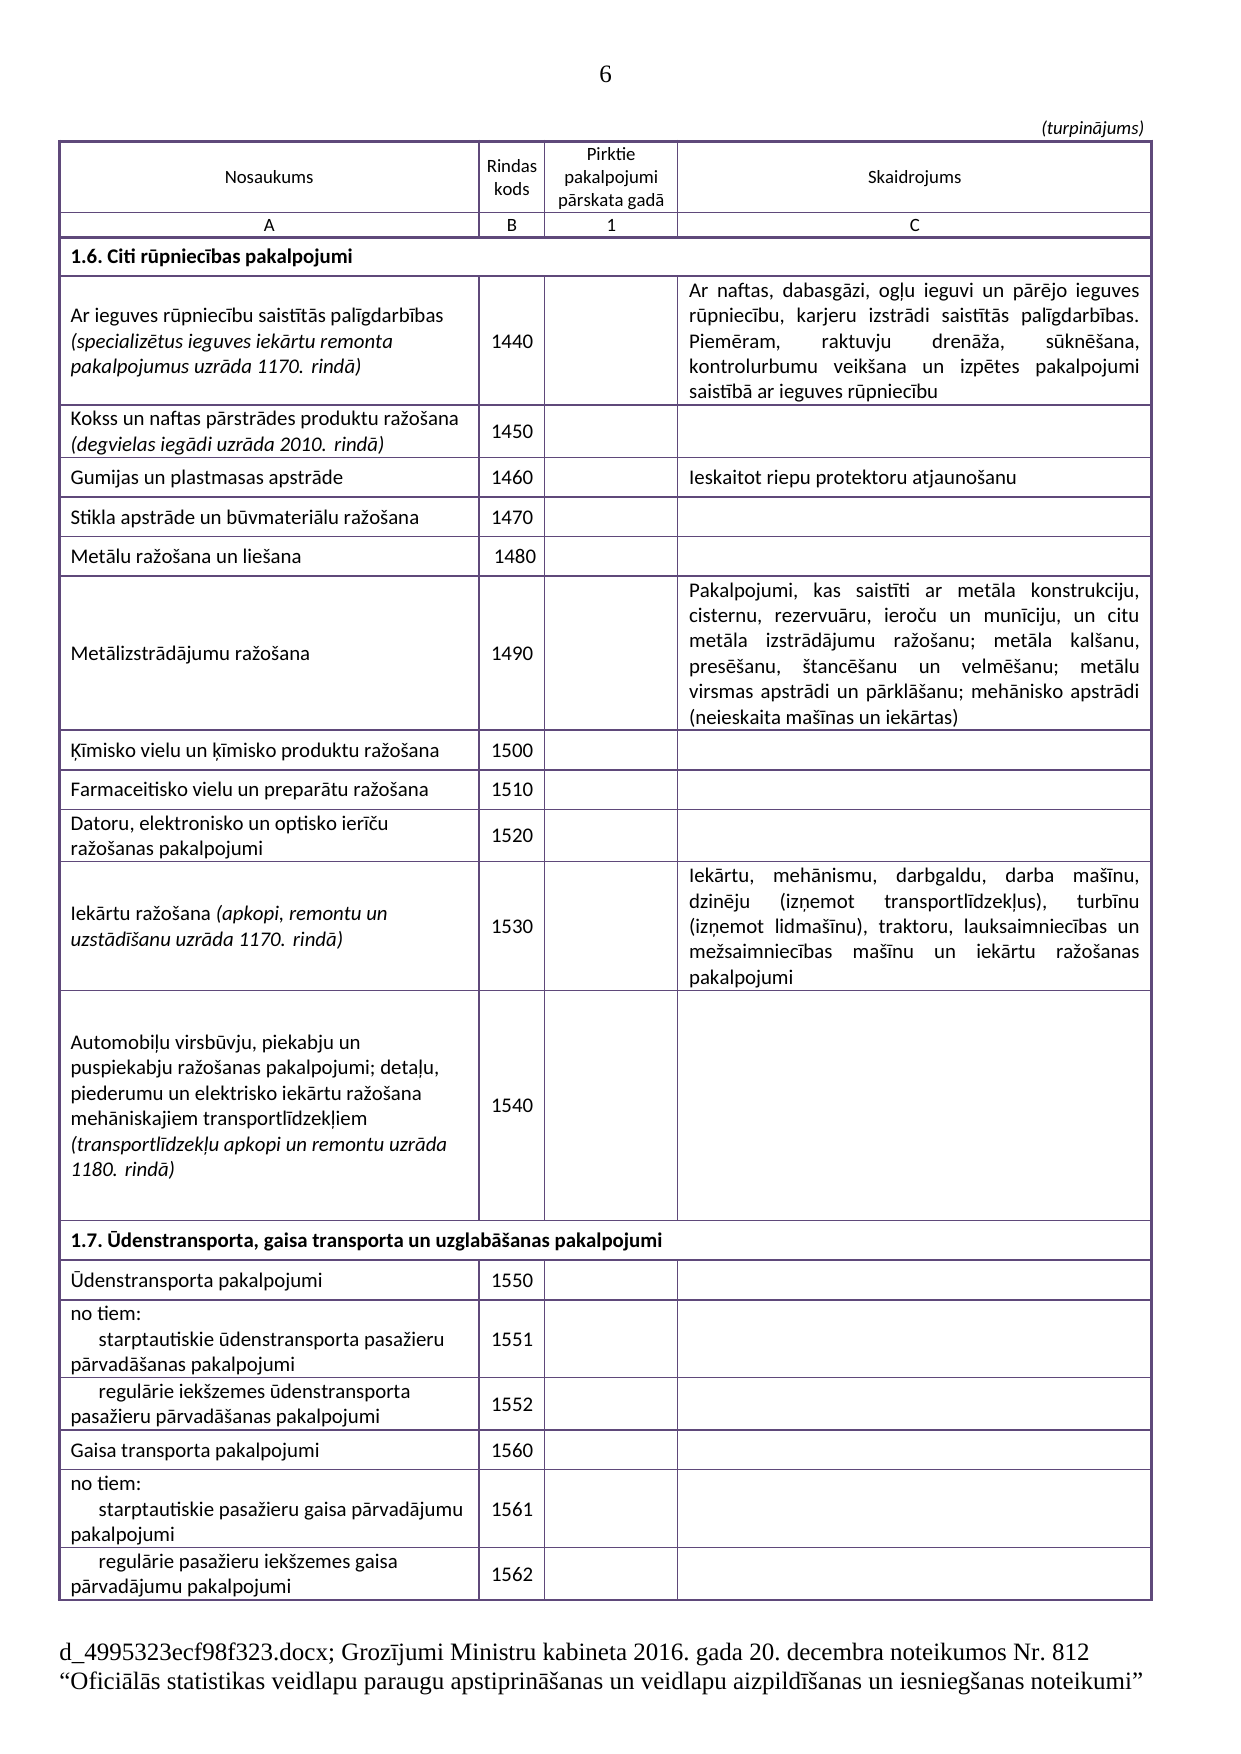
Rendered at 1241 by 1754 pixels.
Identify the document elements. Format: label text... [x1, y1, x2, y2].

table_cell 1450 [480, 406, 544, 456]
table_cell [545, 1378, 677, 1429]
table_cell Ar ieguves rūpniecību saistītās palīgdarbības (specializētus ieguves iekārtu remonta pakalpojumus uzrāda 1170. rindā) [61, 277, 478, 404]
table_cell 1490 [480, 577, 544, 729]
table_cell [545, 1261, 677, 1299]
table_cell C [678, 213, 1150, 236]
table_cell 1460 [480, 458, 544, 496]
table_cell 1520 [480, 810, 544, 861]
table_cell [678, 1301, 1150, 1377]
table_cell [545, 458, 677, 496]
table_cell Iekārtu, mehānismu, darbgaldu, darba mašīnu, dzinēju (izņemot transportlīdzekļus), turbīnu (izņemot lidmašīnu), traktoru, lauksaimniecības un mežsaimniecības mašīnu un iekārtu ražošanas pakalpojumi [678, 862, 1150, 989]
table_cell 1552 [480, 1378, 544, 1429]
table_cell regulārie pasažieru iekšzemes gaisa pārvadājumu pakalpojumi [61, 1548, 478, 1599]
table_header (turpinājums) [59, 117, 1151, 139]
table_cell [678, 1378, 1150, 1429]
table_cell 1440 [480, 277, 544, 404]
table_cell no tiem: starptautiskie pasažieru gaisa pārvadājumu pakalpojumi [61, 1470, 478, 1547]
table_cell [545, 577, 677, 729]
table_cell Gaisa transporta pakalpojumi [61, 1431, 478, 1469]
table_cell [678, 731, 1150, 769]
table_cell B [480, 213, 544, 236]
table_cell Pirktie pakalpojumi pārskata gadā [545, 143, 677, 211]
table_cell Rindas kods [480, 143, 544, 211]
table_cell 1470 [480, 498, 544, 536]
table_cell [545, 1431, 677, 1469]
table_cell 1510 [480, 771, 544, 808]
table_cell Skaidrojums [678, 143, 1150, 211]
table_cell 1561 [480, 1470, 544, 1547]
table_cell [678, 810, 1150, 861]
table_cell [678, 406, 1150, 456]
table_cell 1540 [480, 991, 544, 1220]
table_cell [545, 498, 677, 536]
table_cell Ķīmisko vielu un ķīmisko produktu ražošana [61, 731, 478, 769]
table_cell [678, 1548, 1150, 1599]
table_cell [545, 406, 677, 456]
table_cell 1530 [480, 862, 544, 989]
table_cell Ieskaitot riepu protektoru atjaunošanu [678, 458, 1150, 496]
table_cell no tiem: starptautiskie ūdenstransporta pasažieru pārvadāšanas pakalpojumi [61, 1301, 478, 1377]
table_cell Ar naftas, dabasgāzi, ogļu ieguvi un pārējo ieguves rūpniecību, karjeru izstrādi saistītās palīgdarbības. Piemēram, raktuvju drenāža, sūknēšana, kontrolurbumu veikšana un izpētes pakalpojumi saistībā ar ieguves rūpniecību [678, 277, 1150, 404]
table_cell 1550 [480, 1261, 544, 1299]
table_cell Metālu ražošana un liešana [61, 537, 478, 575]
table_cell Pakalpojumi, kas saistīti ar metāla konstrukciju, cisternu, rezervuāru, ieroču un munīciju, un citu metāla izstrādājumu ražošanu; metāla kalšanu, presēšanu, štancēšanu un velmēšanu; metālu virsmas apstrādi un pārklāšanu; mehānisko apstrādi (neieskaita mašīnas un iekārtas) [678, 577, 1150, 729]
table_cell 1.6. Citi rūpniecības pakalpojumi [61, 239, 1150, 275]
table_cell [545, 731, 677, 769]
table_cell 1500 [480, 731, 544, 769]
table_cell Stikla apstrāde un būvmateriālu ražošana [61, 498, 478, 536]
table_cell [545, 862, 677, 989]
table_cell 1551 [480, 1301, 544, 1377]
table_cell 1562 [480, 1548, 544, 1599]
table_cell A [61, 213, 478, 236]
table_cell [678, 1470, 1150, 1547]
table_cell 1480 [480, 537, 544, 575]
table_cell [545, 277, 677, 404]
table_cell Gumijas un plastmasas apstrāde [61, 458, 478, 496]
table_cell Automobiļu virsbūvju, piekabju un puspiekabju ražošanas pakalpojumi; detaļu, piederumu un elektrisko iekārtu ražošana mehāniskajiem transportlīdzekļiem (transportlīdzekļu apkopi un remontu uzrāda 1180. rindā) [61, 991, 478, 1220]
table_cell [545, 771, 677, 808]
table_cell Nosaukums [61, 143, 478, 211]
table_cell Ūdenstransporta pakalpojumi [61, 1261, 478, 1299]
table_cell 1560 [480, 1431, 544, 1469]
table_cell [678, 498, 1150, 536]
table_cell [678, 1261, 1150, 1299]
table_cell Metālizstrādājumu ražošana [61, 577, 478, 729]
table_cell Farmaceitisko vielu un preparātu ražošana [61, 771, 478, 808]
table_cell [678, 537, 1150, 575]
table_cell [545, 991, 677, 1220]
table_cell [678, 1431, 1150, 1469]
table_cell Kokss un naftas pārstrādes produktu ražošana (degvielas iegādi uzrāda 2010. rindā) [61, 406, 478, 456]
table_cell [545, 810, 677, 861]
table_cell [545, 537, 677, 575]
table_cell Datoru, elektronisko un optisko ierīču ražošanas pakalpojumi [61, 810, 478, 861]
table_cell [545, 1301, 677, 1377]
table_cell [678, 991, 1150, 1220]
table_cell [545, 1548, 677, 1599]
table_cell 1 [545, 213, 677, 236]
table_cell Iekārtu ražošana (apkopi, remontu un uzstādīšanu uzrāda 1170. rindā) [61, 862, 478, 989]
table_cell 1.7. Ūdenstransporta, gaisa transporta un uzglabāšanas pakalpojumi [61, 1221, 1150, 1259]
table_cell [678, 771, 1150, 808]
table_cell [545, 1470, 677, 1547]
table_cell regulārie iekšzemes ūdenstransporta pasažieru pārvadāšanas pakalpojumi [61, 1378, 478, 1429]
